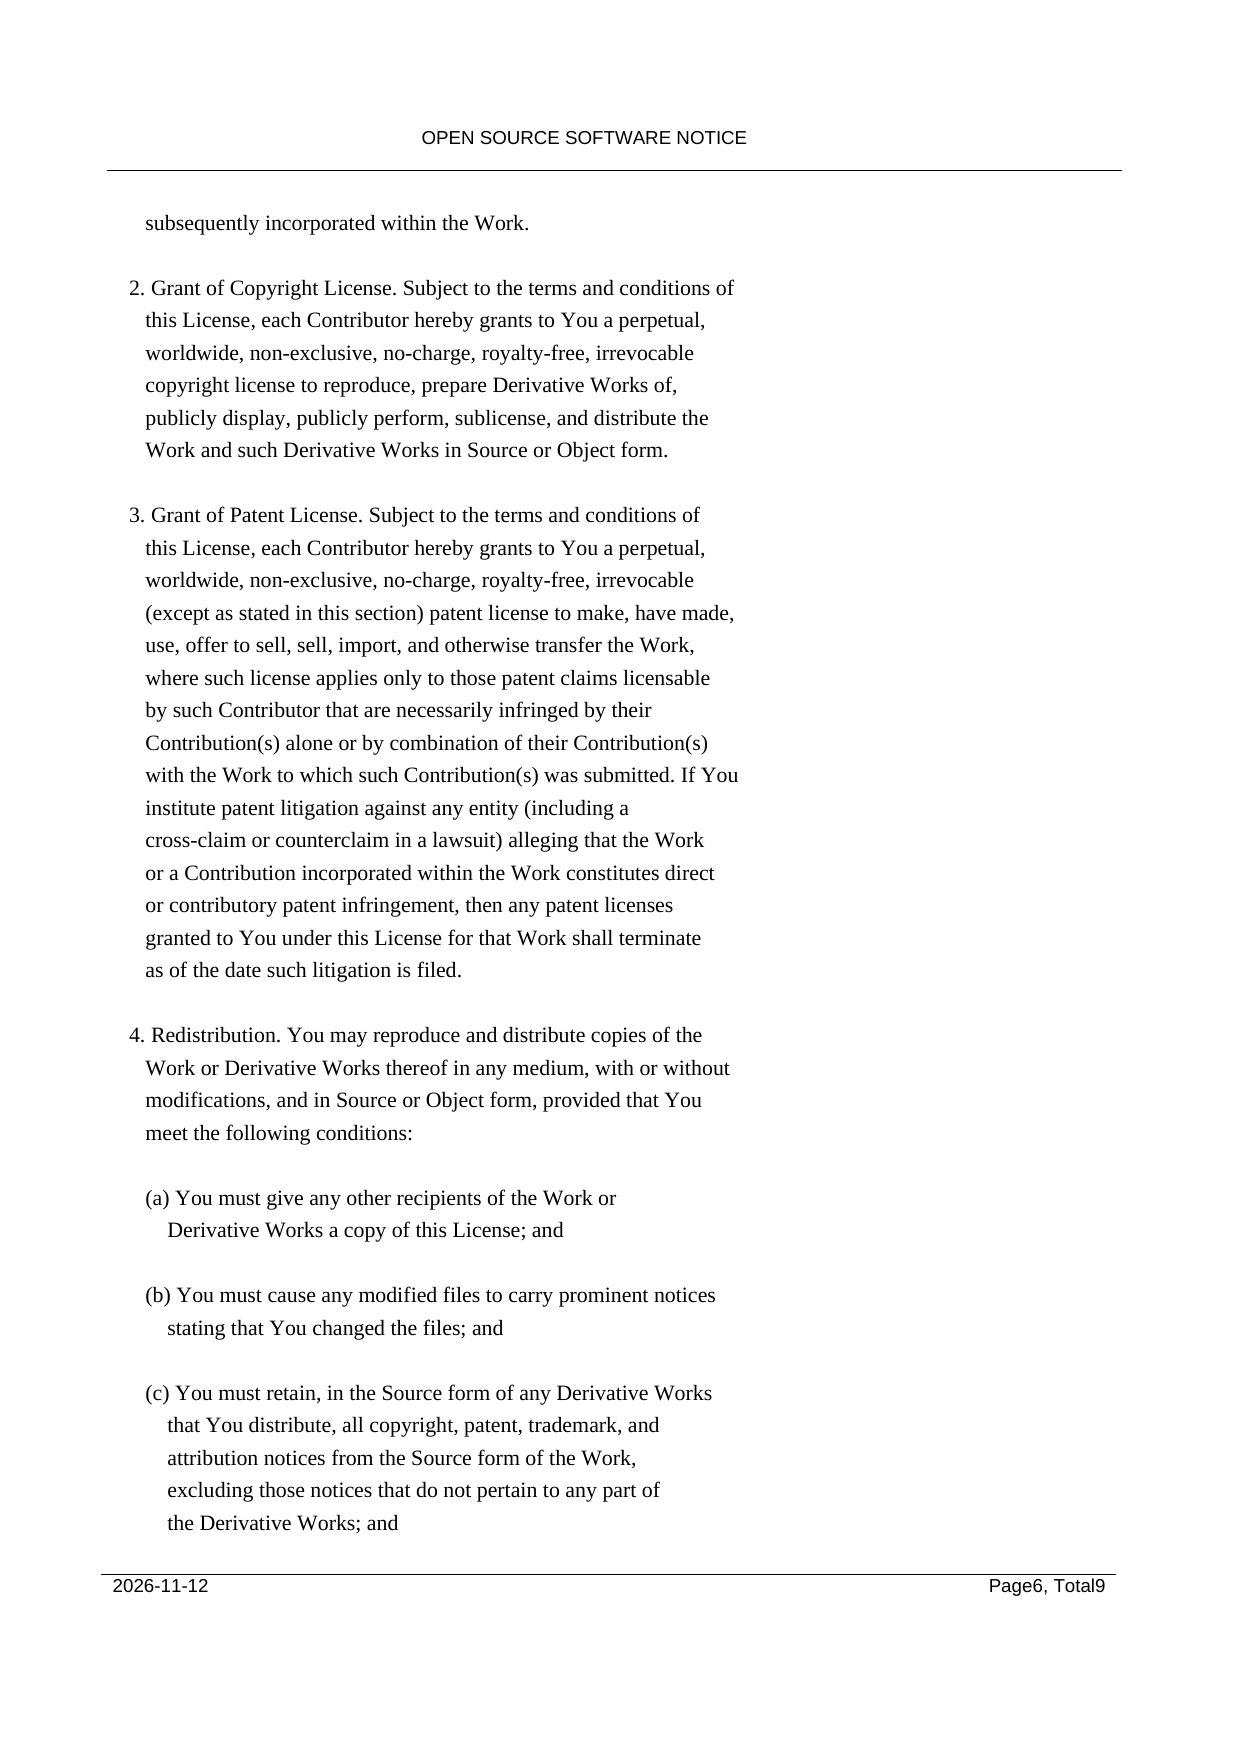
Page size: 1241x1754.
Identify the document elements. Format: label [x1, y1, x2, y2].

text [112, 206, 1128, 1539]
